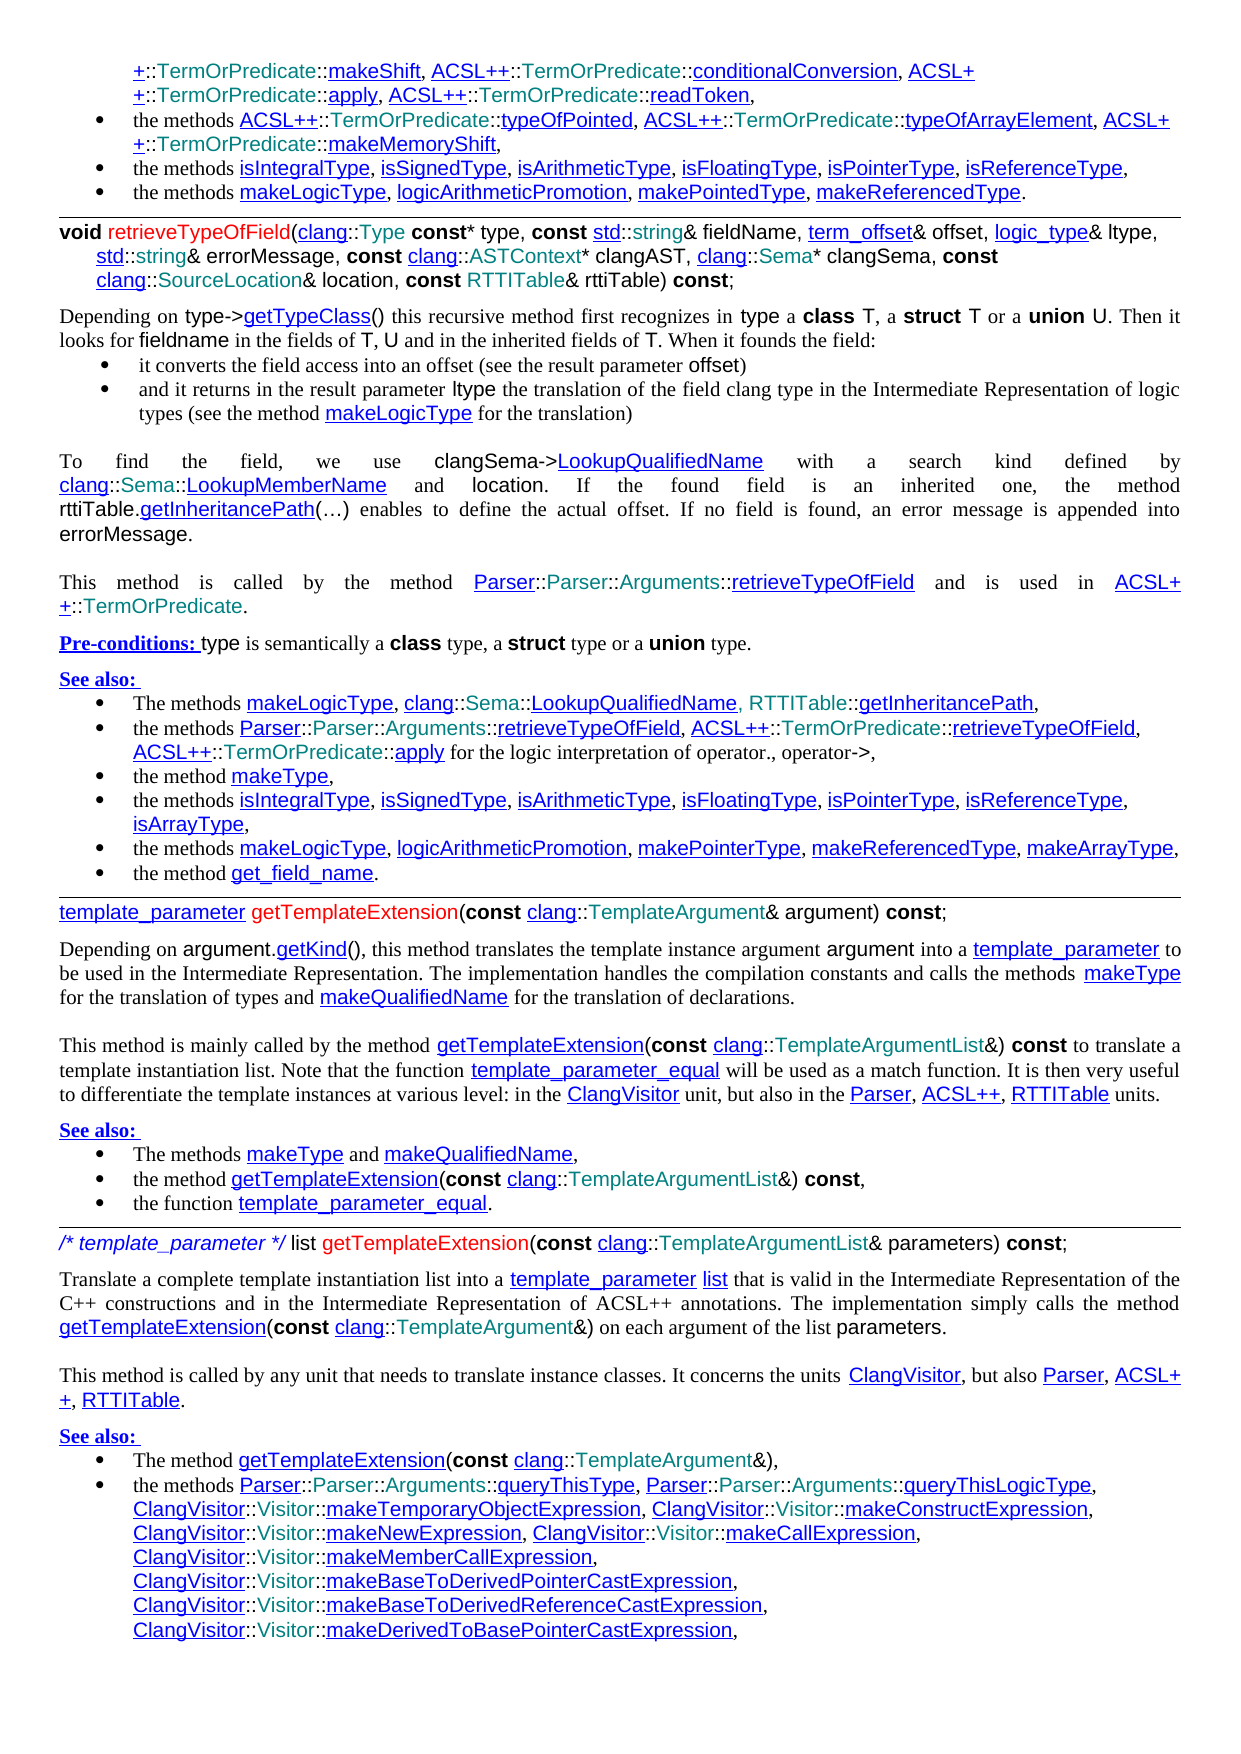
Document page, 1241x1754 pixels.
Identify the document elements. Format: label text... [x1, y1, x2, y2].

text the function template_parameter_equal. [96, 1191, 1181, 1215]
text Translate a complete template instantiation list into a template_parameter list that is valid in the Intermediate Representation of the C++ constructions and in the Intermediate Representation of ACSL++ annotations. The implementation simply calls the method getTemplateExtension(const clang::TemplateArgument&) on each argument of the list parameters. [59, 1267, 1181, 1339]
text Depending on type->getTypeClass() this recursive method first recognizes in type a class T, a struct T or a union U. Then it looks for fieldname in the fields of T, U and in the inherited fields of T. When it founds the field: [59, 304, 1181, 352]
text The method getTemplateExtension(const clang::TemplateArgument&), [96, 1448, 1181, 1472]
text the method makeType, [96, 764, 1181, 788]
text /* template_parameter */ list getTemplateExtension(const clang::TemplateArgumentList& parameters) const; [59, 1228, 1181, 1254]
text This method is called by any unit that needs to translate instance classes. It concerns the units ClangVisitor, but also Parser, ACSL++, RTTITable. [59, 1363, 1181, 1412]
text The methods makeType and makeQualifiedName, [96, 1142, 1181, 1166]
text the methods isIntegralType, isSignedType, isArithmeticType, isFloatingType, isPointerType, isReferenceType, isArrayType, [96, 788, 1181, 836]
text the method getTemplateExtension(const clang::TemplateArgumentList&) const, [96, 1166, 1181, 1191]
text the methods makeLogicType, logicArithmeticPromotion, makePointerType, makeReferencedType, makeArrayType, [96, 836, 1181, 860]
text void retrieveTypeOfField(clang::Type const* type, const std::string& fieldName, term_offset& offset, logic_type& ltype, std::string& errorMessage, const clang::ASTContext* clangAST, clang::Sema* clangSema, const clang::SourceLocation& location, const RTTITable& rttiTable) const; [59, 218, 1181, 292]
text the methods makeLogicType, logicArithmeticPromotion, makePointedType, makeReferencedType. [96, 180, 1181, 204]
text the methods isIntegralType, isSignedType, isArithmeticType, isFloatingType, isPointerType, isReferenceType, [96, 156, 1181, 180]
text The methods makeLogicType, clang::Sema::LookupQualifiedName, RTTITable::getInheritancePath, [96, 691, 1181, 715]
text type is semantically a class type, a struct type or a union type. [59, 631, 1181, 655]
text the methods ACSL++::TermOrPredicate::typeOfPointed, ACSL++::TermOrPredicate::typeOfArrayElement, ACSL++::TermOrPredicate::makeMemoryShift, [96, 107, 1181, 156]
text the methods Parser::Parser::Arguments::retrieveTypeOfField, ACSL++::TermOrPredicate::retrieveTypeOfField, ACSL++::TermOrPredicate::apply for the logic interpretation of operator., operator->, [96, 715, 1181, 764]
text This method is mainly called by the method getTemplateExtension(const clang::TemplateArgumentList&) const to translate a template instantiation list. Note that the function template_parameter_equal will be used as a match function. It is then very useful to differentiate the template instances at various level: in the ClangVisitor unit, but also in the Parser, ACSL++, RTTITable units. [59, 1033, 1181, 1106]
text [96, 1472, 1181, 1642]
list it converts the field access into an offset (see the result parameter offset) [101, 352, 1181, 377]
text This method is called by the method Parser::Parser::Arguments::retrieveTypeOfField and is used in ACSL++::TermOrPredicate. [59, 570, 1181, 618]
text template_parameter getTemplateExtension(const clang::TemplateArgument& argument) const; [59, 898, 1181, 924]
text the method get_field_name. [96, 860, 1181, 884]
list and it returns in the result parameter ltype the translation of the field clang type in the Intermediate Representation of logic types (see the method makeLogicType for the translation) [101, 377, 1181, 425]
text Depending on argument.getKind(), this method translates the template instance argument argument into a template_parameter to be used in the Intermediate Representation. The implementation handles the compilation constants and calls the methods makeType for the translation of types and makeQualifiedName for the translation of declarations. [59, 937, 1181, 1009]
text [96, 59, 1181, 107]
text To find the field, we use clangSema->LookupQualifiedName with a search kind defined by clang::Sema::LookupMemberName and location. If the found field is an inherited one, the method rttiTable.getInheritancePath(…) enables to define the actual offset. If no field is found, an error message is appended into errorMessage. [59, 449, 1181, 546]
